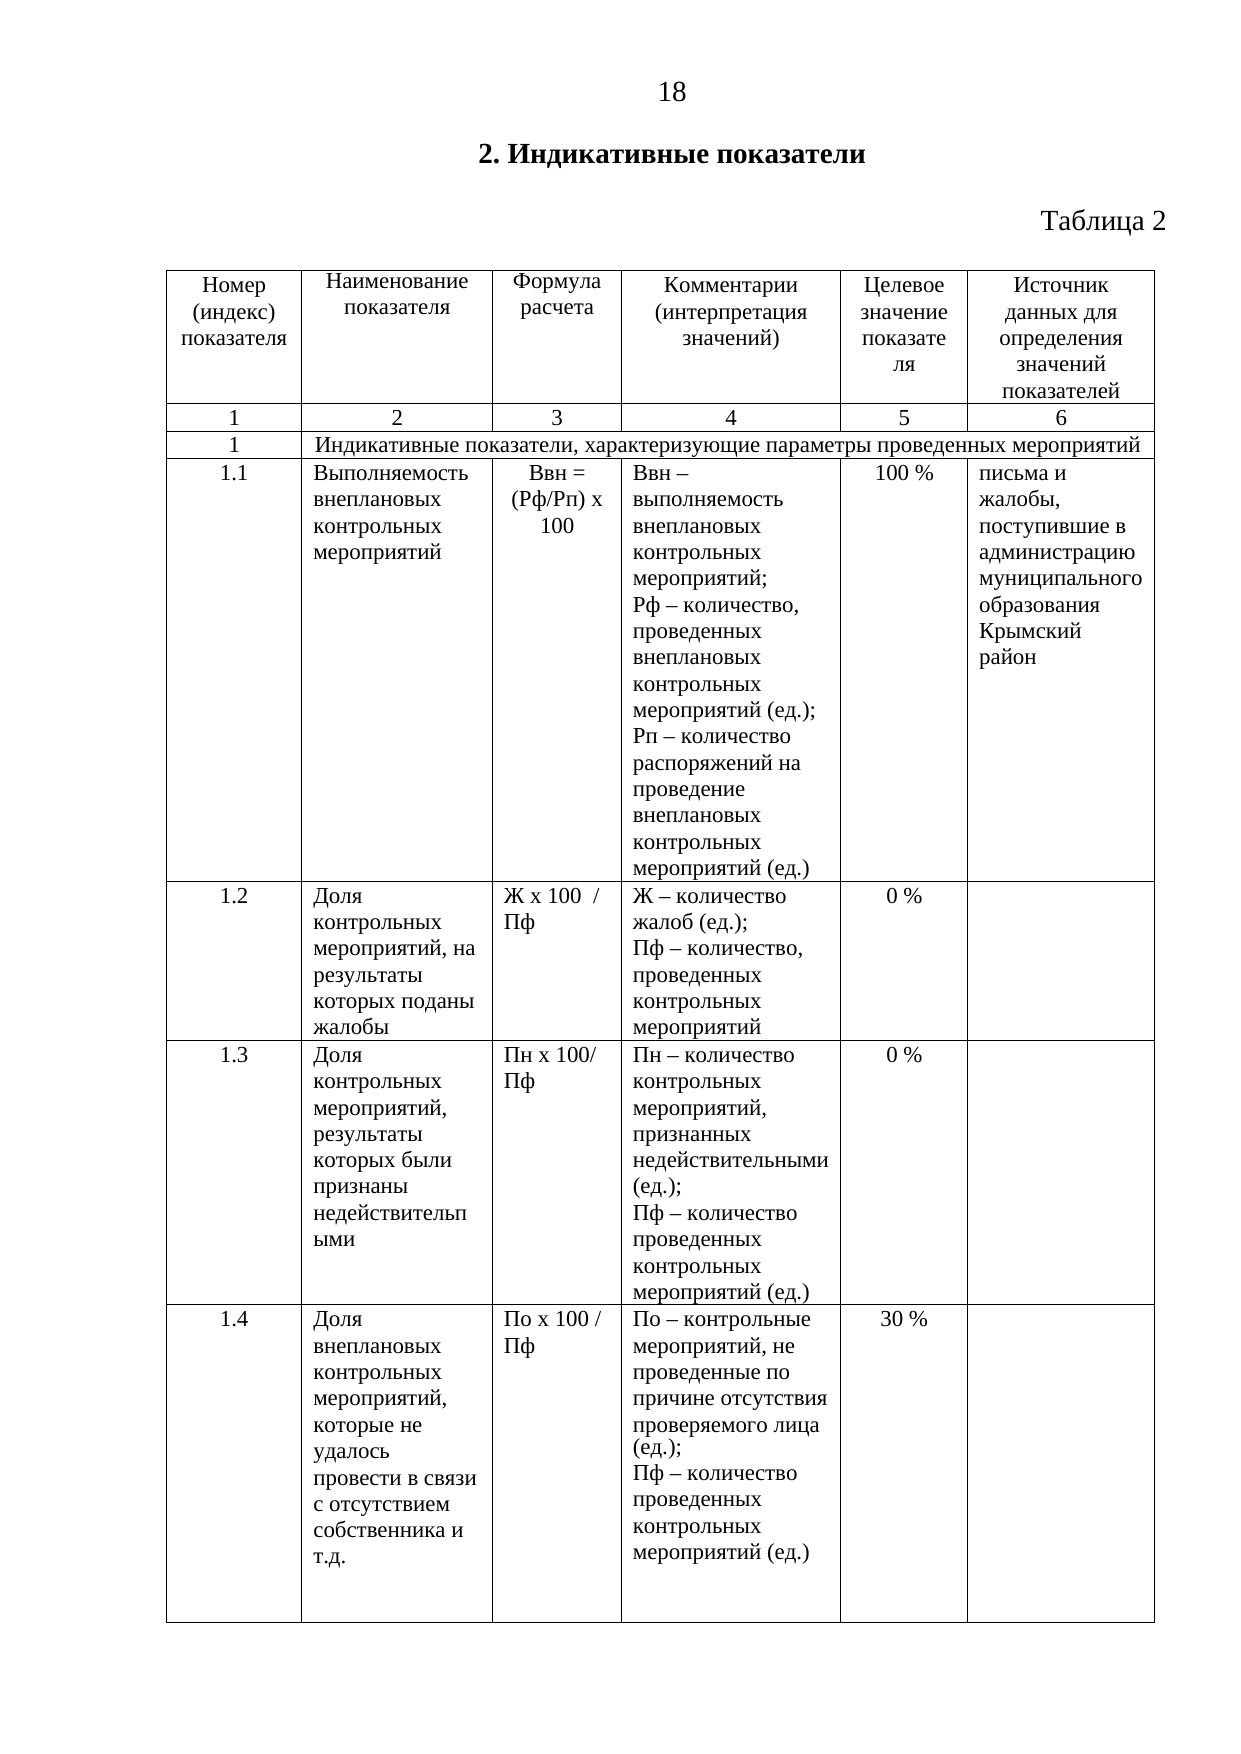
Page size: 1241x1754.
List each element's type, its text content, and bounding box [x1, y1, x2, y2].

table_cell 2 [302, 404, 492, 431]
table_cell Ввн = (Рф/Рп) х 100 [493, 459, 621, 881]
table_cell Выполняемость внеплановых контрольных мероприятий [302, 459, 492, 881]
table_cell 1 [167, 432, 301, 458]
table_cell По – контрольные мероприятий, не проведенные по причине отсутствия проверяемого лица (ед.); Пф – количество проведенных контрольных мероприятий (ед.) [622, 1305, 840, 1622]
table_header Комментарии (интерпретация значений) [622, 271, 840, 403]
table_cell 6 [968, 404, 1154, 431]
table_cell 1.2 [167, 882, 301, 1040]
table_cell 1.3 [167, 1041, 301, 1304]
table_cell Доля внеплановых контрольных мероприятий, которые не удалось провести в связи с отсутствием собственника и т.д. [302, 1305, 492, 1622]
table_cell Ж – количество жалоб (ед.); Пф – количество, проведенных контрольных мероприятий [622, 882, 840, 1040]
table_header Формула расчета [493, 271, 621, 403]
table_cell По х 100 / Пф [493, 1305, 621, 1622]
table_header Источник данных для определения значений показателей [968, 271, 1154, 403]
table_cell 1.1 [167, 459, 301, 881]
table_cell Индикативные показатели, характеризующие параметры проведенных мероприятий [302, 432, 1154, 458]
text 2. Индикативные показатели [177, 136, 1167, 170]
table_cell Пн х 100/ Пф [493, 1041, 621, 1304]
table_header Наименование показателя [302, 271, 492, 403]
table_cell Пн – количество контрольных мероприятий, признанных недействительными (ед.); Пф – количество проведенных контрольных мероприятий (ед.) [622, 1041, 840, 1304]
table_header Целевое значение показате ля [841, 271, 967, 403]
text Таблица 2 [177, 203, 1167, 237]
table_cell 4 [622, 404, 840, 431]
table_cell 5 [841, 404, 967, 431]
table_cell [968, 882, 1154, 1040]
table_cell 1 [167, 404, 301, 431]
table_header Номер (индекс) показателя [167, 271, 301, 403]
table_cell Доля контрольных мероприятий, результаты которых были признаны недействительп ыми [302, 1041, 492, 1304]
table_cell 0 % [841, 882, 967, 1040]
table_cell [968, 1305, 1154, 1622]
table_cell 0 % [841, 1041, 967, 1304]
table_cell [968, 1041, 1154, 1304]
table_cell Ж х 100 / Пф [493, 882, 621, 1040]
table_cell Доля контрольных мероприятий, на результаты которых поданы жалобы [302, 882, 492, 1040]
table_cell Ввн – выполняемость внеплановых контрольных мероприятий; Рф – количество, проведенных внеплановых контрольных мероприятий (ед.); Рп – количество распоряжений на проведение внеплановых контрольных мероприятий (ед.) [622, 459, 840, 881]
table_cell 30 % [841, 1305, 967, 1622]
table_cell 3 [493, 404, 621, 431]
table_cell письма и жалобы, поступившие в администрацию муниципального образования Крымский район [968, 459, 1154, 881]
table_cell 1.4 [167, 1305, 301, 1622]
table_cell 100 % [841, 459, 967, 881]
